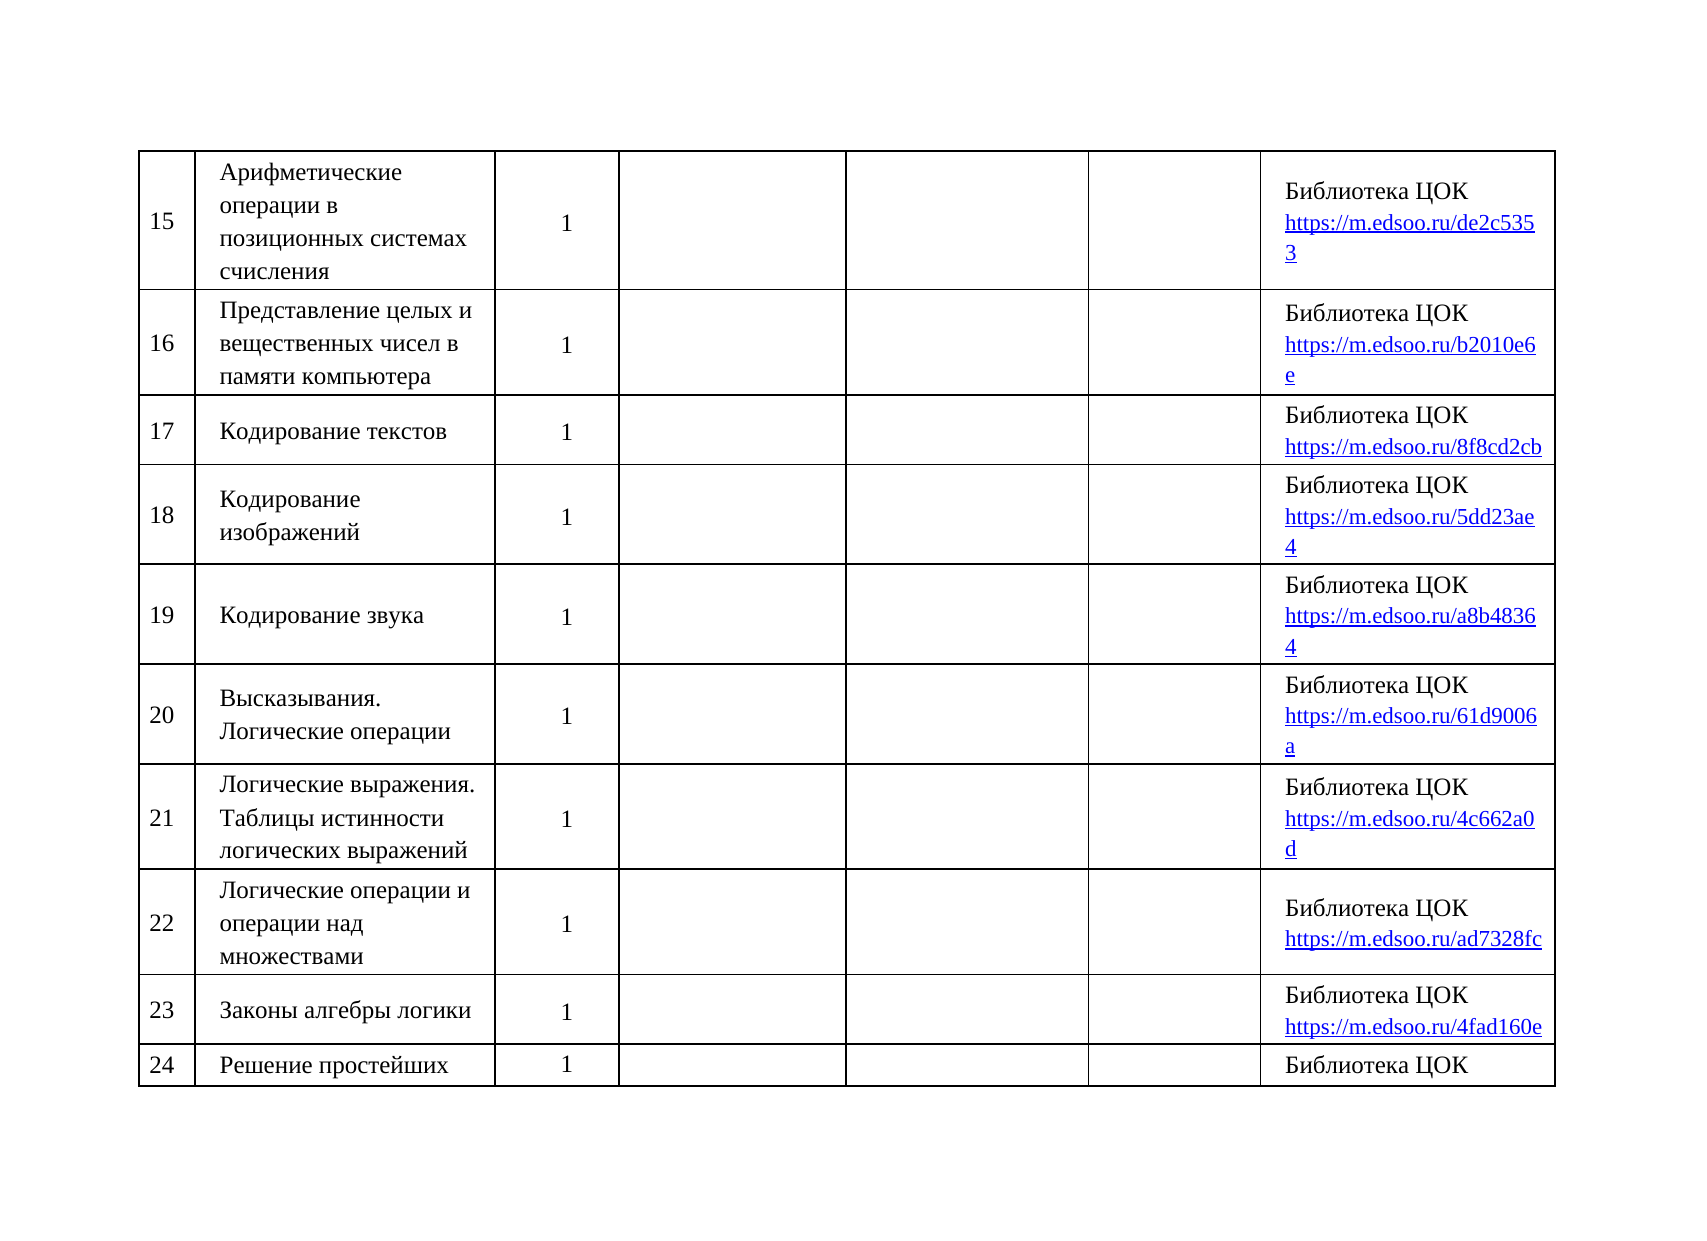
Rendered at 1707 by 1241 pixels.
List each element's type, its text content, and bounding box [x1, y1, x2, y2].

table_cell Библиотека ЦОК https://m.edsoo.ru/b2010e6e [1261, 290, 1554, 394]
table_cell 21 [140, 765, 194, 868]
table_cell 23 [140, 975, 194, 1043]
table_cell [1089, 665, 1260, 763]
table_cell [847, 465, 1088, 563]
table_cell Кодирование звука [196, 565, 494, 663]
table_cell 17 [140, 396, 194, 463]
table_cell 1 [496, 465, 618, 563]
table_cell [620, 765, 845, 868]
table_cell [1089, 290, 1260, 394]
table_cell Библиотека ЦОК https://m.edsoo.ru/61d9006a [1261, 665, 1554, 763]
table_cell Библиотека ЦОК https://m.edsoo.ru/de2c5353 [1261, 152, 1554, 288]
table_cell 20 [140, 665, 194, 763]
table_cell Высказывания. Логические операции [196, 665, 494, 763]
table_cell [1261, 1045, 1554, 1085]
table_cell [620, 565, 845, 663]
table_cell Представление целых и вещественных чисел в памяти компьютера [196, 290, 494, 394]
table_cell [847, 1045, 1088, 1085]
table_cell Арифметические операции в позиционных системах счисления [196, 152, 494, 288]
table_cell [620, 665, 845, 763]
table_cell Логические выражения. Таблицы истинности логических выражений [196, 765, 494, 868]
table_cell [847, 396, 1088, 463]
table_cell 1 [496, 765, 618, 868]
table_cell [1089, 975, 1260, 1043]
table_cell [847, 665, 1088, 763]
table_cell [847, 565, 1088, 663]
table_cell 16 [140, 290, 194, 394]
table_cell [196, 1045, 494, 1085]
table_cell [847, 765, 1088, 868]
table_cell Библиотека ЦОК https://m.edsoo.ru/4c662a0d [1261, 765, 1554, 868]
table_cell 22 [140, 870, 194, 974]
table_cell Логические операции и операции над множествами [196, 870, 494, 974]
table_cell Библиотека ЦОК https://m.edsoo.ru/8f8cd2cb [1261, 396, 1554, 463]
table_cell Библиотека ЦОК https://m.edsoo.ru/a8b48364 [1261, 565, 1554, 663]
table_cell 24 [140, 1045, 194, 1085]
table_cell 1 [496, 396, 618, 463]
table_cell Библиотека ЦОК https://m.edsoo.ru/4fad160e [1261, 975, 1554, 1043]
table_cell 1 [496, 1045, 618, 1085]
table_cell 1 [496, 152, 618, 288]
table_cell [1089, 1045, 1260, 1085]
table_cell [620, 290, 845, 394]
table_cell Кодирование текстов [196, 396, 494, 463]
table_cell [1089, 565, 1260, 663]
table_cell [620, 396, 845, 463]
table_cell 1 [496, 975, 618, 1043]
table_cell [620, 975, 845, 1043]
table_cell 1 [496, 665, 618, 763]
table_cell Библиотека ЦОК https://m.edsoo.ru/ad7328fc [1261, 870, 1554, 974]
table_cell [1089, 465, 1260, 563]
table_cell [847, 290, 1088, 394]
table_cell 18 [140, 465, 194, 563]
table_cell [847, 152, 1088, 288]
table_cell 1 [496, 565, 618, 663]
table_cell [1089, 870, 1260, 974]
table_cell [620, 152, 845, 288]
table_cell [620, 870, 845, 974]
table_cell [1089, 765, 1260, 868]
table_cell 1 [496, 290, 618, 394]
table_cell Кодирование изображений [196, 465, 494, 563]
table_cell 1 [496, 870, 618, 974]
table_cell Законы алгебры логики [196, 975, 494, 1043]
table_cell [1089, 396, 1260, 463]
table_cell [847, 975, 1088, 1043]
table_cell [1089, 152, 1260, 288]
table_cell 15 [140, 152, 194, 288]
table_cell [847, 870, 1088, 974]
table_cell [620, 1045, 845, 1085]
table_cell [620, 465, 845, 563]
table_cell Библиотека ЦОК https://m.edsoo.ru/5dd23ae4 [1261, 465, 1554, 563]
table_cell 19 [140, 565, 194, 663]
